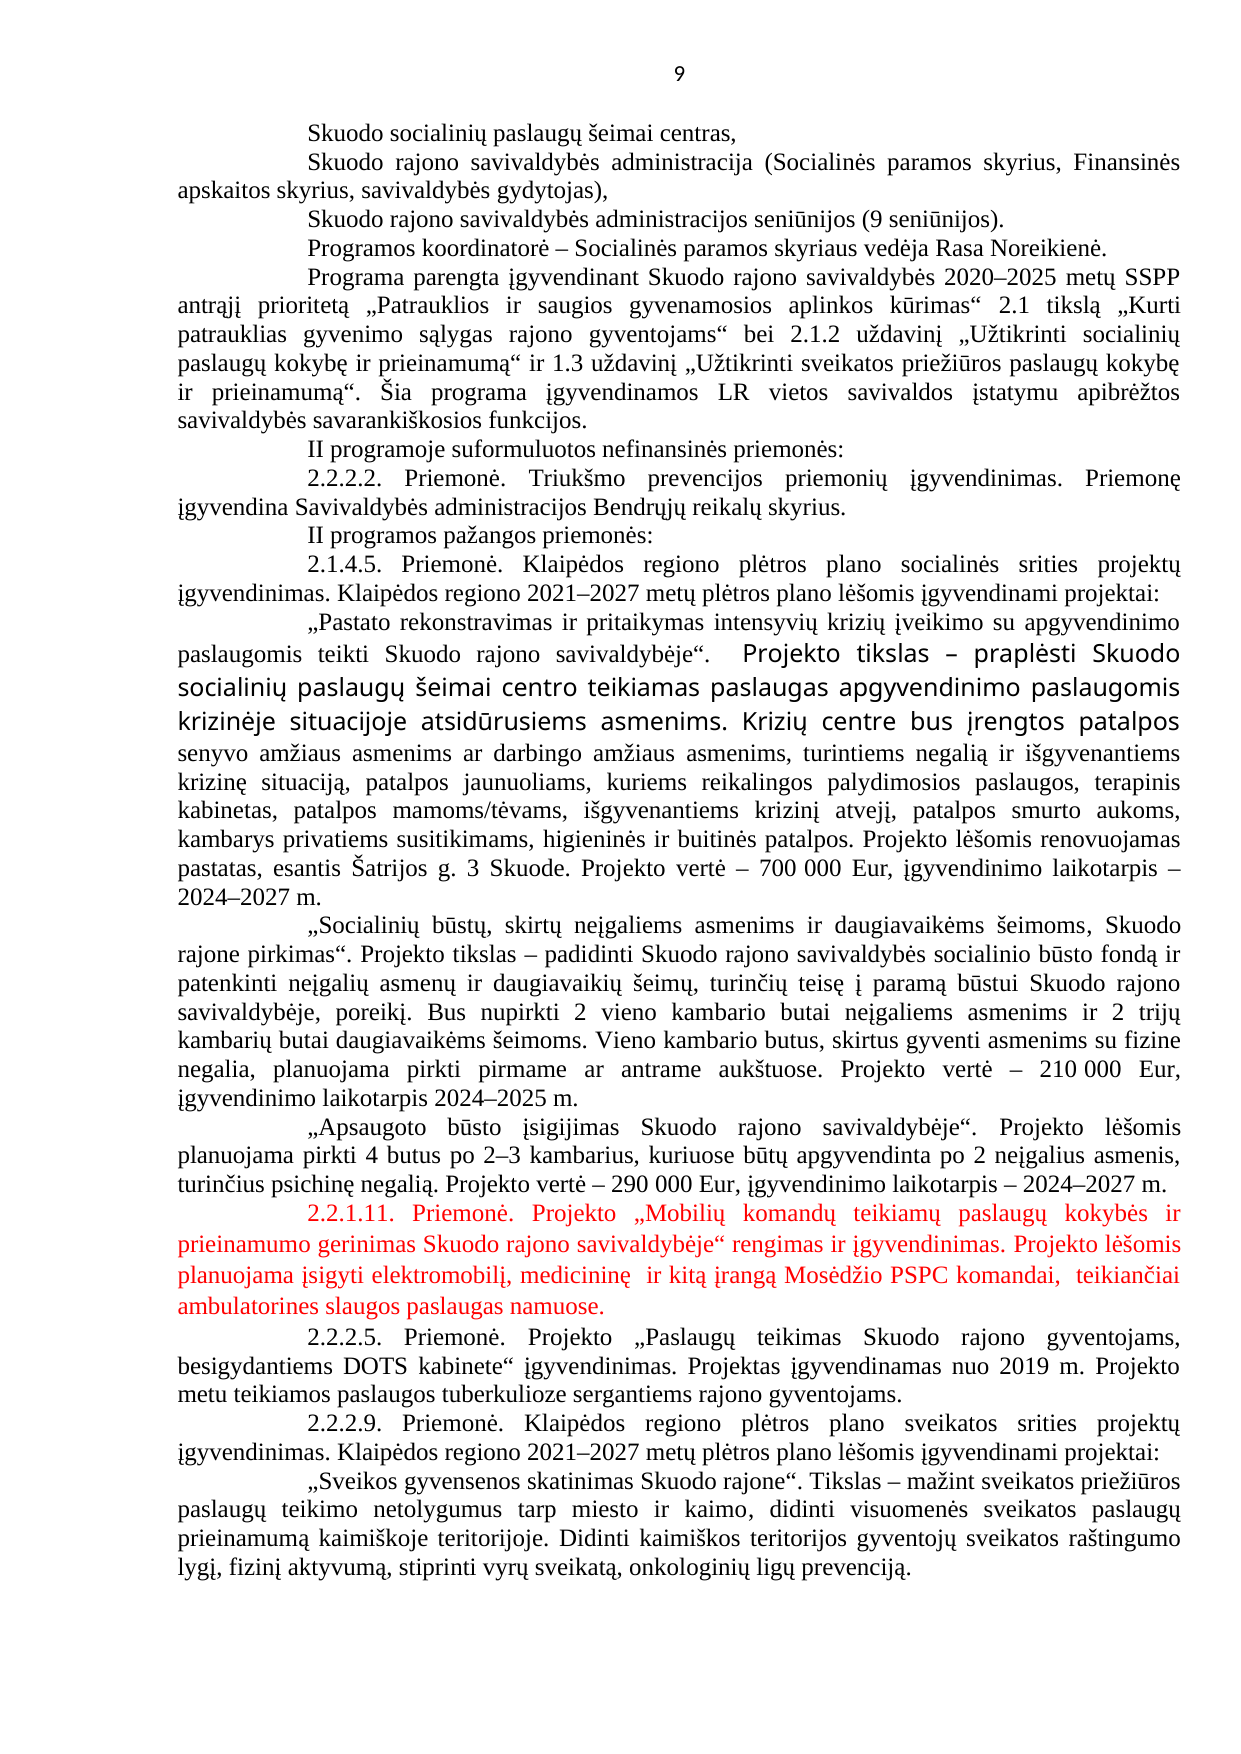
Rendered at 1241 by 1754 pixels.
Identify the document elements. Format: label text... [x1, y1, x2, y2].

text Skuodo rajono savivaldybės administracijos seniūnijos (9 seniūnijos). [177, 204, 1181, 233]
text „Socialinių būstų, skirtų neįgaliems asmenims ir daugiavaikėms šeimoms, Skuodo rajone pirkimas“. Projekto tikslas – padidinti Skuodo rajono savivaldybės socialinio būsto fondą ir patenkinti neįgalių asmenų ir daugiavaikių šeimų, turinčių teisę į paramą būstui Skuodo rajono savivaldybėje, poreikį. Bus nupirkti 2 vieno kambario butai neįgaliems asmenims ir 2 trijų kambarių butai daugiavaikėms šeimoms. Vieno kambario butus, skirtus gyventi asmenims su fizine negalia, planuojama pirkti pirmame ar antrame aukštuose. Projekto vertė – 210 000 Eur, įgyvendinimo laikotarpis 2024–2025 m. [177, 910, 1181, 1112]
text Programa parengta įgyvendinant Skuodo rajono savivaldybės 2020–2025 metų SSPP antrąjį prioritetą „Patrauklios ir saugios gyvenamosios aplinkos kūrimas“ 2.1 tikslą „Kurti patrauklias gyvenimo sąlygas rajono gyventojams“ bei 2.1.2 uždavinį „Užtikrinti socialinių paslaugų kokybę ir prieinamumą“ ir 1.3 uždavinį „Užtikrinti sveikatos priežiūros paslaugų kokybę ir prieinamumą“. Šia programa įgyvendinamos LR vietos savivaldos įstatymu apibrėžtos savivaldybės savarankiškosios funkcijos. [177, 262, 1181, 434]
text 2.2.2.2. Priemonė. Triukšmo prevencijos priemonių įgyvendinimas. Priemonę įgyvendina Savivaldybės administracijos Bendrųjų reikalų skyrius. [177, 463, 1181, 521]
text Skuodo rajono savivaldybės administracija (Socialinės paramos skyrius, Finansinės apskaitos skyrius, savivaldybės gydytojas), [177, 147, 1181, 204]
text „Apsaugoto būsto įsigijimas Skuodo rajono savivaldybėje“. Projekto lėšomis planuojama pirkti 4 butus po 2–3 kambarius, kuriuose būtų apgyvendinta po 2 neįgalius asmenis, turinčius psichinę negalią. Projekto vertė – 290 000 Eur, įgyvendinimo laikotarpis – 2024–2027 m. [177, 1112, 1181, 1198]
text Programos koordinatorė – Socialinės paramos skyriaus vedėja Rasa Noreikienė. [177, 233, 1181, 262]
text 2.2.1.11. Priemonė. Projekto „Mobilių komandų teikiamų paslaugų kokybės ir prieinamumo gerinimas Skuodo rajono savivaldybėje“ rengimas ir įgyvendinimas. Projekto lėšomis planuojama įsigyti elektromobilį, medicininę ir kitą įrangą Mosėdžio PSPC komandai, teikiančiai ambulatorines slaugos paslaugas namuose. [177, 1198, 1181, 1320]
text „Sveikos gyvensenos skatinimas Skuodo rajone“. Tikslas – mažint sveikatos priežiūros paslaugų teikimo netolygumus tarp miesto ir kaimo, didinti visuomenės sveikatos paslaugų prieinamumą kaimiškoje teritorijoje. Didinti kaimiškos teritorijos gyventojų sveikatos raštingumo lygį, fizinį aktyvumą, stiprinti vyrų sveikatą, onkologinių ligų prevenciją. [177, 1466, 1181, 1581]
text II programoje suformuluotos nefinansinės priemonės: [177, 434, 1181, 463]
text 2.2.2.5. Priemonė. Projekto „Paslaugų teikimas Skuodo rajono gyventojams, besigydantiems DOTS kabinete“ įgyvendinimas. Projektas įgyvendinamas nuo 2019 m. Projekto metu teikiamos paslaugos tuberkulioze sergantiems rajono gyventojams. [177, 1322, 1181, 1408]
text Skuodo socialinių paslaugų šeimai centras, [177, 118, 1181, 147]
text II programos pažangos priemonės: [177, 521, 1181, 549]
text 2.1.4.5. Priemonė. Klaipėdos regiono plėtros plano socialinės srities projektų įgyvendinimas. Klaipėdos regiono 2021–2027 metų plėtros plano lėšomis įgyvendinami projektai: [177, 549, 1181, 607]
text „Pastato rekonstravimas ir pritaikymas intensyvių krizių įveikimo su apgyvendinimo paslaugomis teikti Skuodo rajono savivaldybėje“. Projekto tikslas – praplėsti Skuodo socialinių paslaugų šeimai centro teikiamas paslaugas apgyvendinimo paslaugomis krizinėje situacijoje atsidūrusiems asmenims. Krizių centre bus įrengtos patalpos senyvo amžiaus asmenims ar darbingo amžiaus asmenims, turintiems negalią ir išgyvenantiems krizinę situaciją, patalpos jaunuoliams, kuriems reikalingos palydimosios paslaugos, terapinis kabinetas, patalpos mamoms/tėvams, išgyvenantiems krizinį atvejį, patalpos smurto aukoms, kambarys privatiems susitikimams, higieninės ir buitinės patalpos. Projekto lėšomis renovuojamas pastatas, esantis Šatrijos g. 3 Skuode. Projekto vertė – 700 000 Eur, įgyvendinimo laikotarpis – 2024–2027 m. [177, 607, 1181, 910]
text 2.2.2.9. Priemonė. Klaipėdos regiono plėtros plano sveikatos srities projektų įgyvendinimas. Klaipėdos regiono 2021–2027 metų plėtros plano lėšomis įgyvendinami projektai: [177, 1408, 1181, 1466]
